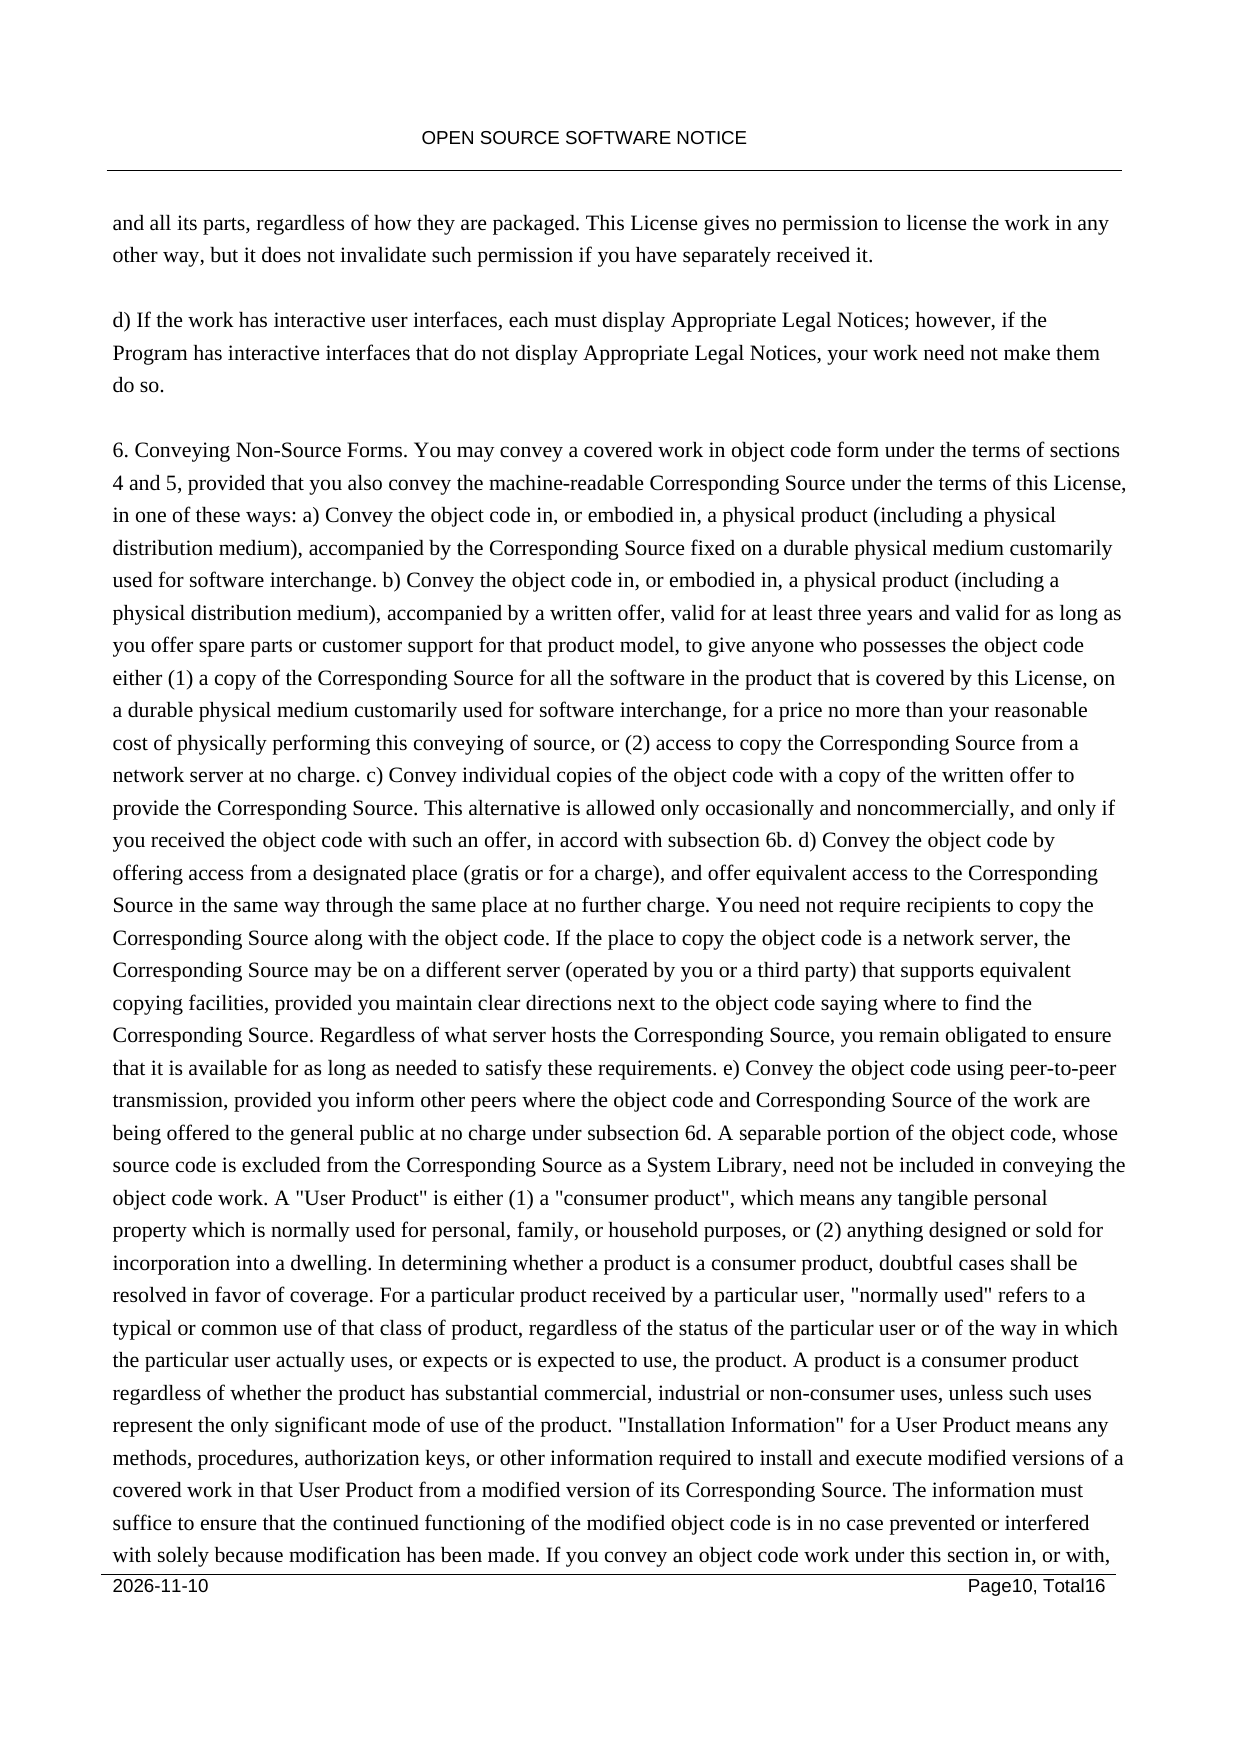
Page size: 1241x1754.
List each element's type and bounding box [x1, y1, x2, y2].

text [112, 206, 1128, 1571]
